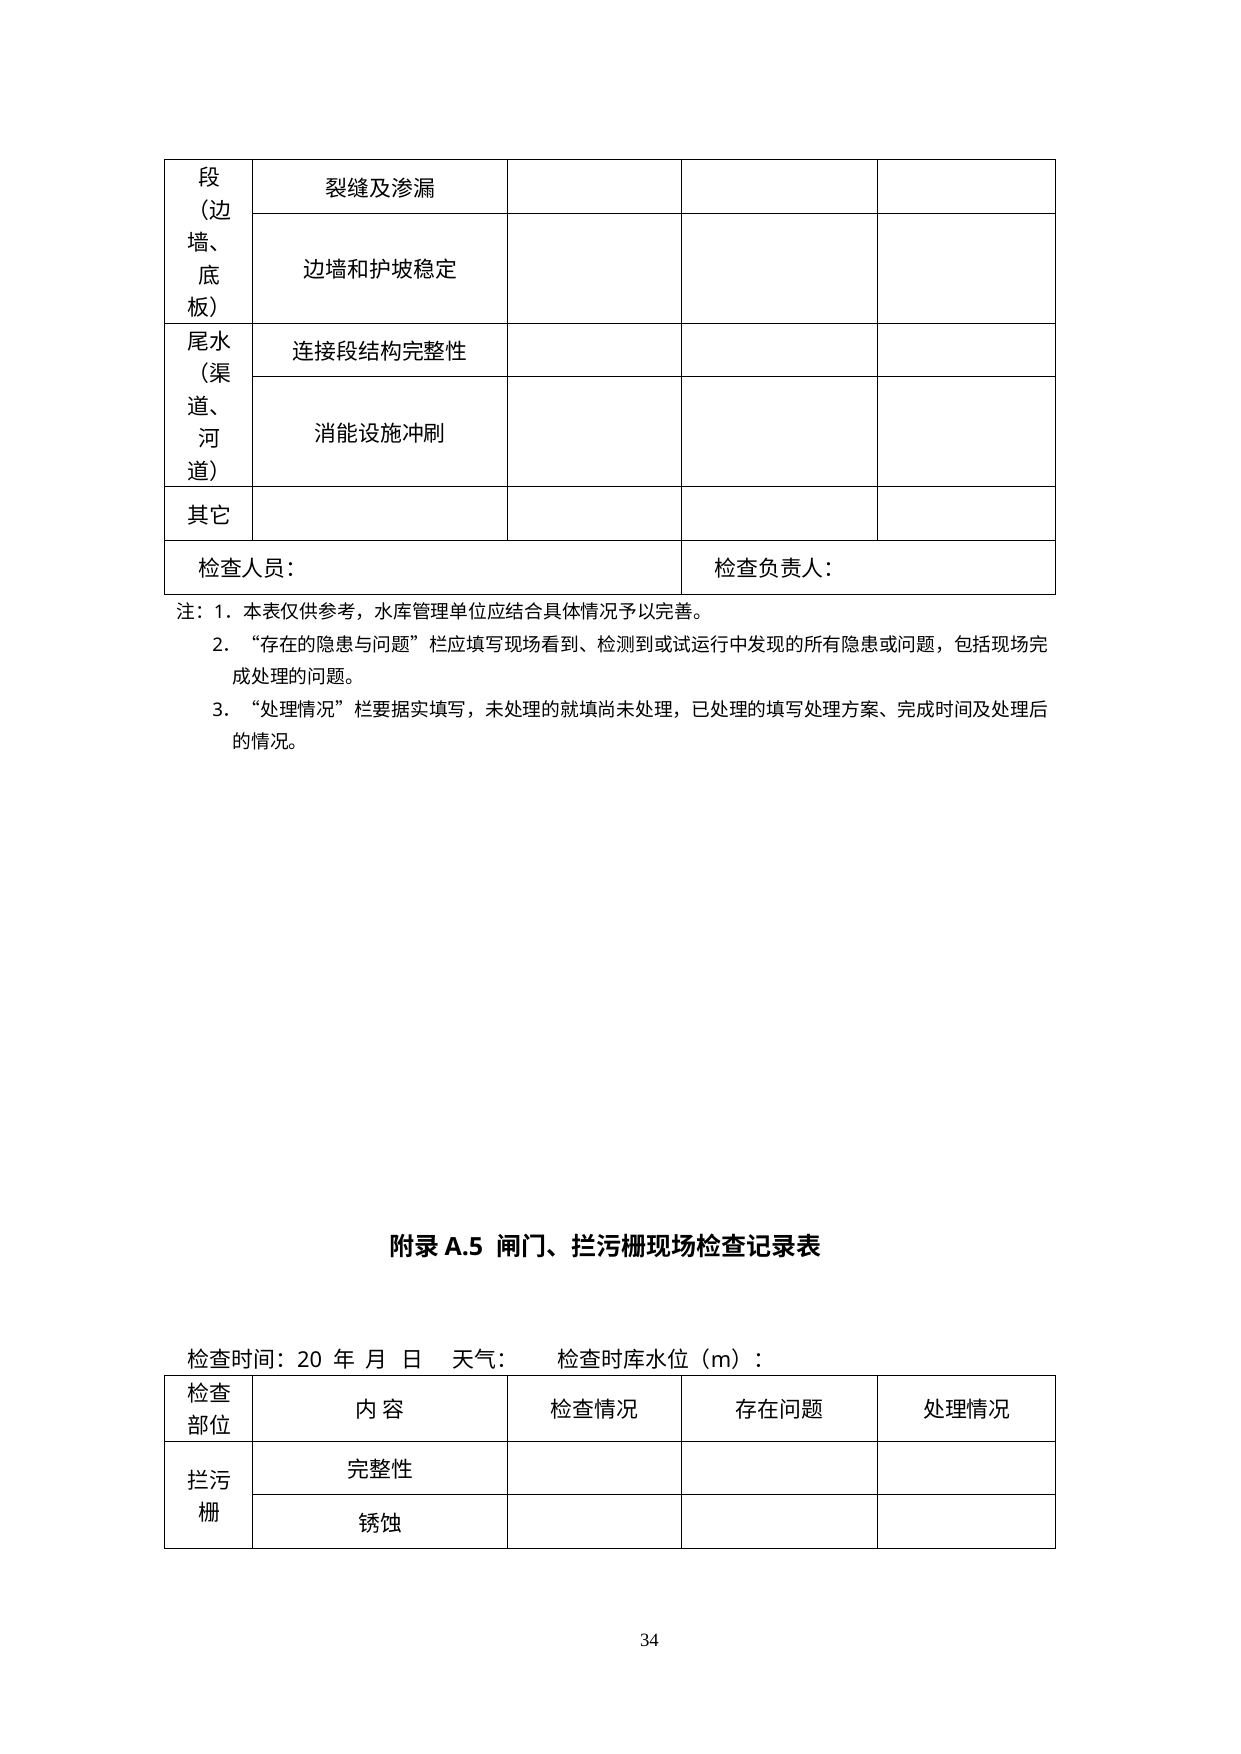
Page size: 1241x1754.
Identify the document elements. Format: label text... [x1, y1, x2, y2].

table_cell 出口段（边墙、底板） [165, 160, 252, 322]
text 3．“处理情况”栏要据实填写，未处理的就填尚未处理，已处理的填写处理方案、完成时间及处理后 [176, 692, 1122, 724]
table_cell 边墙和护坡稳定 [253, 214, 507, 322]
table_cell [878, 324, 1055, 376]
table_cell [508, 377, 681, 486]
table_header 存在问题 [682, 1376, 877, 1441]
table_cell [682, 1495, 877, 1548]
table_cell [508, 214, 681, 322]
table_cell [682, 324, 877, 376]
table_cell [682, 214, 877, 322]
table_cell 检查人员： [165, 541, 681, 593]
table_cell [682, 1442, 877, 1494]
table_cell [878, 1442, 1055, 1494]
text 注：1．本表仅供参考，水库管理单位应结合具体情况予以完善。 [176, 594, 1122, 627]
table_cell [878, 214, 1055, 322]
table_cell 尾水（渠道、河道） [165, 324, 252, 486]
text 检查时间：20 年 月 日 天气： 检查时库水位（m）： [176, 1342, 1122, 1374]
table_cell 其它 [165, 487, 252, 540]
table_header 检查部位 [165, 1376, 252, 1441]
text 附录A.5 闸门、拦污栅现场检查记录表 [176, 1212, 1122, 1277]
table_header 内 容 [253, 1376, 507, 1441]
table_cell 完整性 [253, 1442, 507, 1494]
table_header 处理情况 [878, 1376, 1055, 1441]
table_cell 连接段结构完整性 [253, 324, 507, 376]
table_cell [878, 160, 1055, 213]
table_cell [508, 324, 681, 376]
table_cell [508, 160, 681, 213]
table_cell 裂缝及渗漏 [253, 160, 507, 213]
table_cell [682, 160, 877, 213]
text 的情况。 [176, 724, 1122, 757]
table_cell [508, 1495, 681, 1548]
table_cell [878, 377, 1055, 486]
table_cell [878, 1495, 1055, 1548]
table_cell [508, 1442, 681, 1494]
text 2．“存在的隐患与问题”栏应填写现场看到、检测到或试运行中发现的所有隐患或问题，包括现场完 [176, 627, 1122, 659]
table_cell 锈蚀 [253, 1495, 507, 1548]
table_cell 检查负责人： [682, 541, 1055, 593]
table_cell 拦污栅 [165, 1442, 252, 1548]
table_cell [682, 377, 877, 486]
table_cell [682, 487, 877, 540]
table_cell [508, 487, 681, 540]
table_cell [253, 487, 507, 540]
text 成处理的问题。 [176, 659, 1122, 692]
table_cell [878, 487, 1055, 540]
table_header 检查情况 [508, 1376, 681, 1441]
table_cell 消能设施冲刷 [253, 377, 507, 486]
